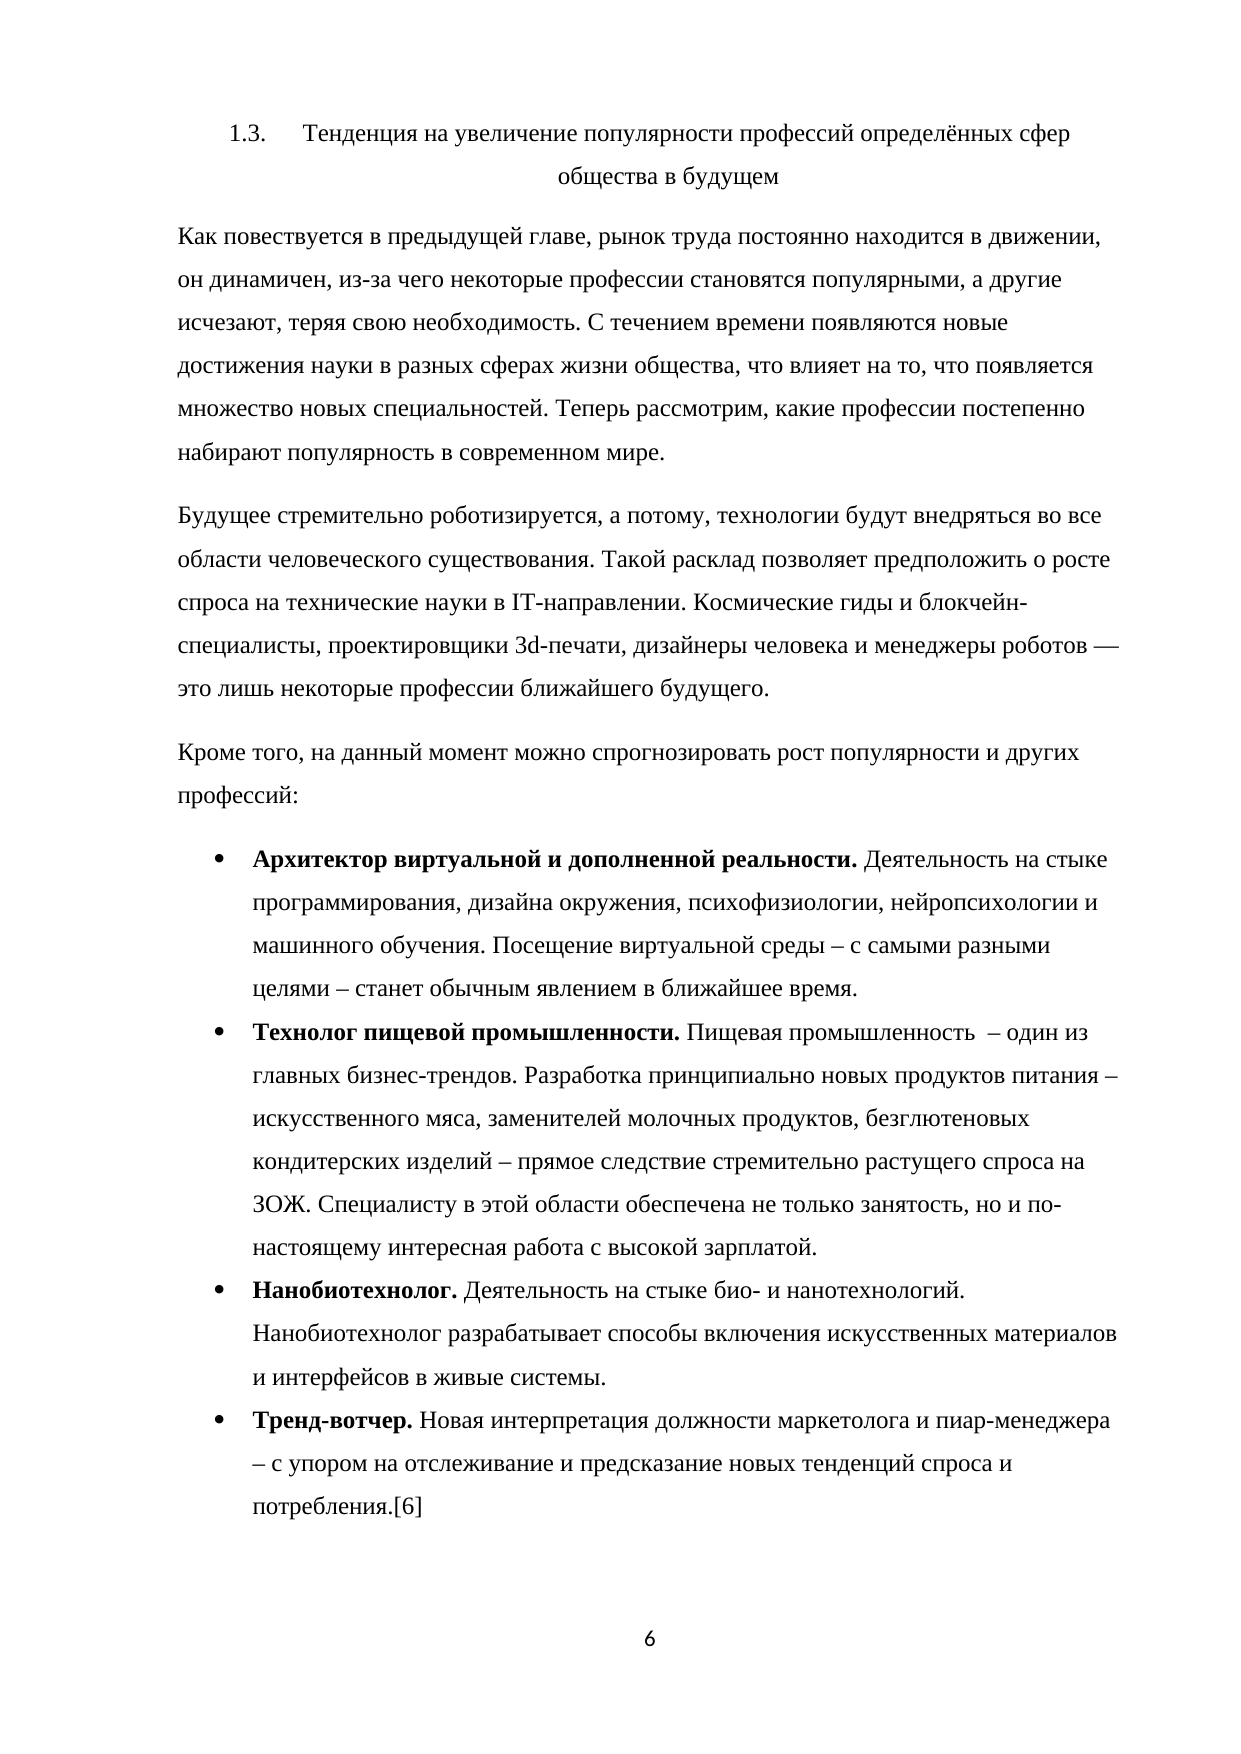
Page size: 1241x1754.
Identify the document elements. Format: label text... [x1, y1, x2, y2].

text Кроме того, на данный момент можно спрогнозировать рост популярности и других профессий: [177, 737, 1122, 809]
list Архитектор виртуальной и дополненной реальности. Деятельность на стыке программирования, дизайна окружения, психофизиологии, нейропсихологии и машинного обучения. Посещение виртуальной среды – с самыми разными целями – станет обычным явлением в ближайшее время. [215, 844, 1122, 1002]
list Тренд-вотчер. Новая интерпретация должности маркетолога и пиар-менеджера – с упором на отслеживание и предсказание новых тенденций спроса и потребления.[6] [215, 1405, 1122, 1520]
list Тенденция на увеличение популярности профессий определённых сфер общества в будущем [177, 118, 1122, 190]
list Технолог пищевой промышленности. Пищевая промышленность – один из главных бизнес-трендов. Разработка принципиально новых продуктов питания – искусственного мяса, заменителей молочных продуктов, безглютеновых кондитерских изделий – прямое следствие стремительно растущего спроса на ЗОЖ. Специалисту в этой области обеспечена не только занятость, но и по-настоящему интересная работа с высокой зарплатой. [215, 1017, 1122, 1261]
list Нанобиотехнолог. Деятельность на стыке био- и нанотехнологий. Нанобиотехнолог разрабатывает способы включения искусственных материалов и интерфейсов в живые системы. [215, 1275, 1122, 1390]
text Будущее стремительно роботизируется, а потому, технологии будут внедряться во все области человеческого существования. Такой расклад позволяет предположить о росте спроса на технические науки в IT-направлении. Космические гиды и блокчейн-специалисты, проектировщики 3d-печати, дизайнеры человека и менеджеры роботов — это лишь некоторые профессии ближайшего будущего. [177, 501, 1122, 702]
text Как повествуется в предыдущей главе, рынок труда постоянно находится в движении, он динамичен, из-за чего некоторые профессии становятся популярными, а другие исчезают, теряя свою необходимость. С течением времени появляются новые достижения науки в разных сферах жизни общества, что влияет на то, что появляется множество новых специальностей. Теперь рассмотрим, какие профессии постепенно набирают популярность в современном мире. [177, 221, 1122, 465]
